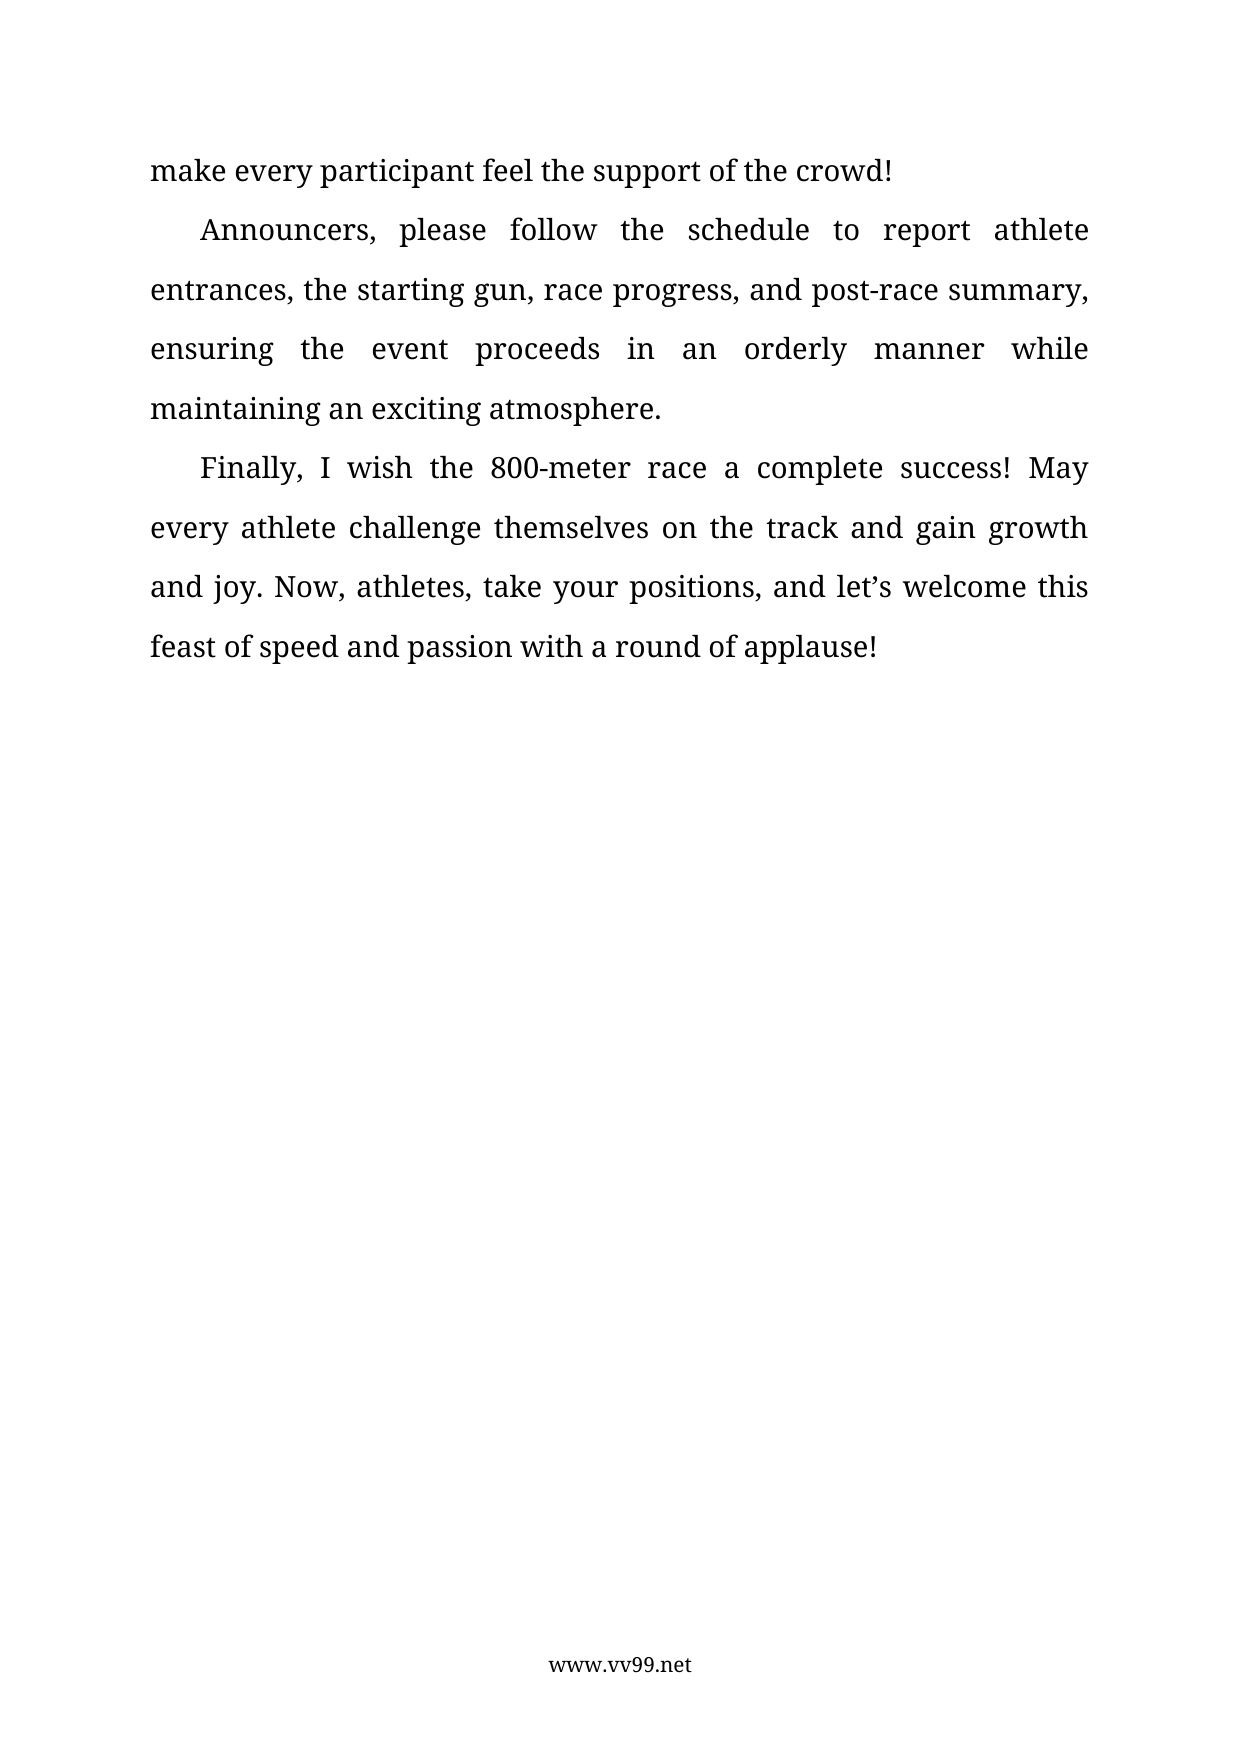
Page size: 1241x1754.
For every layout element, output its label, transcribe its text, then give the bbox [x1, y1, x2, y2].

text Announcers, please follow the schedule to report athlete entrances, the starting gun, race progress, and post-race summary, ensuring the event proceeds in an orderly manner while maintaining an exciting atmosphere. [150, 209, 1090, 428]
text Finally, I wish the 800-meter race a complete success! May every athlete challenge themselves on the track and gain growth and joy. Now, athletes, take your positions, and let’s welcome this feast of speed and passion with a round of applause! [150, 447, 1090, 666]
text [150, 150, 1090, 190]
